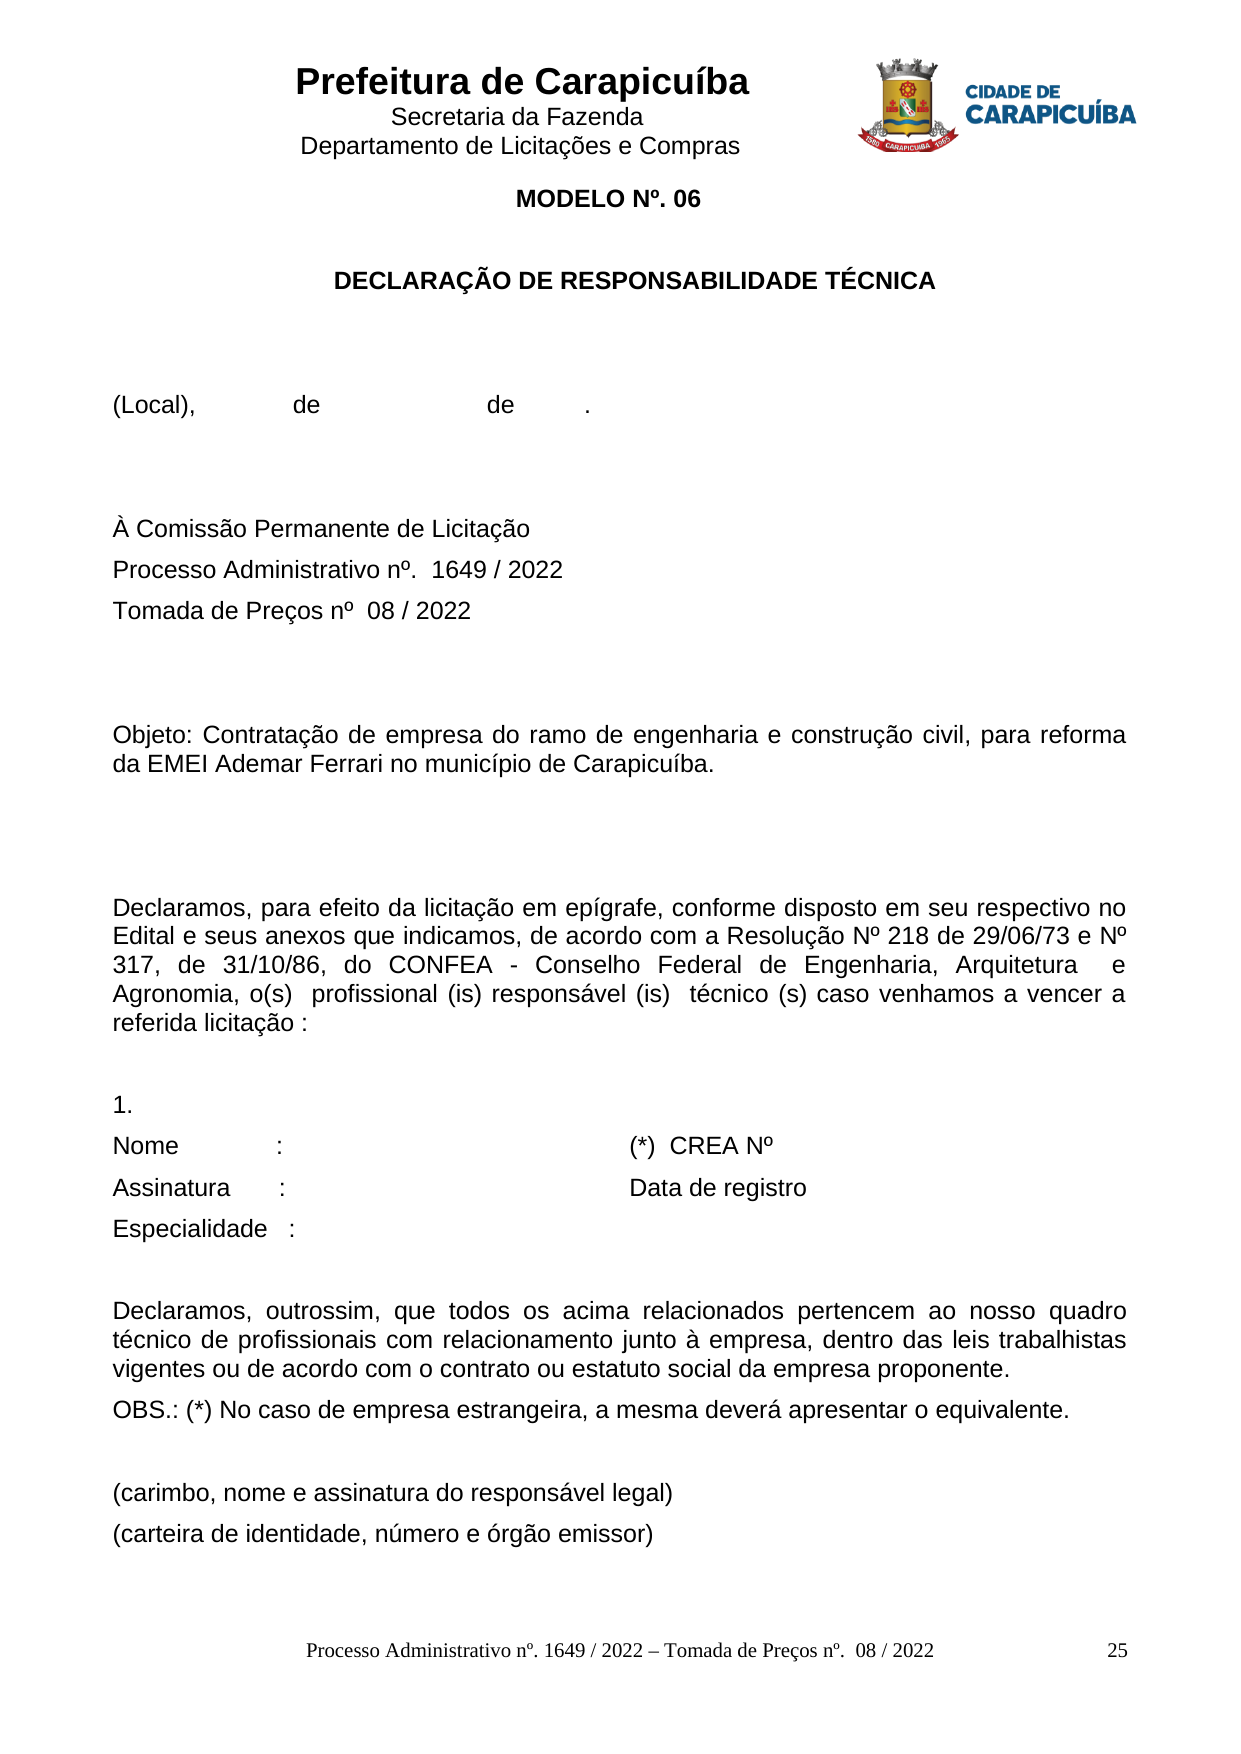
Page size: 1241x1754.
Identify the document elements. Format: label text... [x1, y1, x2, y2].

text OBS.: (*) No caso de empresa estrangeira, a mesma deverá apresentar o equivalente. [112, 1395, 1128, 1424]
text Nome : (*) CREA Nº [112, 1131, 1104, 1160]
text À Comissão Permanente de Licitação [112, 514, 1104, 542]
text Tomada de Preços nº 08 / 2022 [112, 596, 1104, 625]
text Processo Administrativo nº. 1649 / 2022 [112, 555, 1104, 584]
text Objeto: Contratação de empresa do ramo de engenharia e construção civil, para reforma da EMEI Ademar Ferrari no município de Carapicuíba. [112, 720, 1128, 777]
text (carimbo, nome e assinatura do responsável legal) [112, 1477, 1128, 1506]
text Especialidade : [112, 1214, 1104, 1242]
text DECLARAÇÃO DE RESPONSABILIDADE TÉCNICA [112, 266, 1104, 295]
text Declaramos, outrossim, que todos os acima relacionados pertencem ao nosso quadro técnico de profissionais com relacionamento junto à empresa, dentro das leis trabalhistas vigentes ou de acordo com o contrato ou estatuto social da empresa proponente. [112, 1296, 1128, 1382]
text (Local), de de . [112, 390, 1104, 419]
text Assinatura : Data de registro [112, 1172, 1104, 1201]
picture [857, 57, 1139, 152]
text 1. [112, 1090, 1104, 1119]
text (carteira de identidade, número e órgão emissor) [112, 1519, 1128, 1547]
text MODELO Nº. 06 [112, 184, 1104, 212]
text Declaramos, para efeito da licitação em epígrafe, conforme disposto em seu respectivo no Edital e seus anexos que indicamos, de acordo com a Resolução Nº 218 de 29/06/73 e Nº 317, de 31/10/86, do CONFEA - Conselho Federal de Engenharia, Arquitetura e Agronomia, o(s) profissional (is) responsável (is) técnico (s) caso venhamos a vencer a referida licitação : [112, 892, 1128, 1036]
